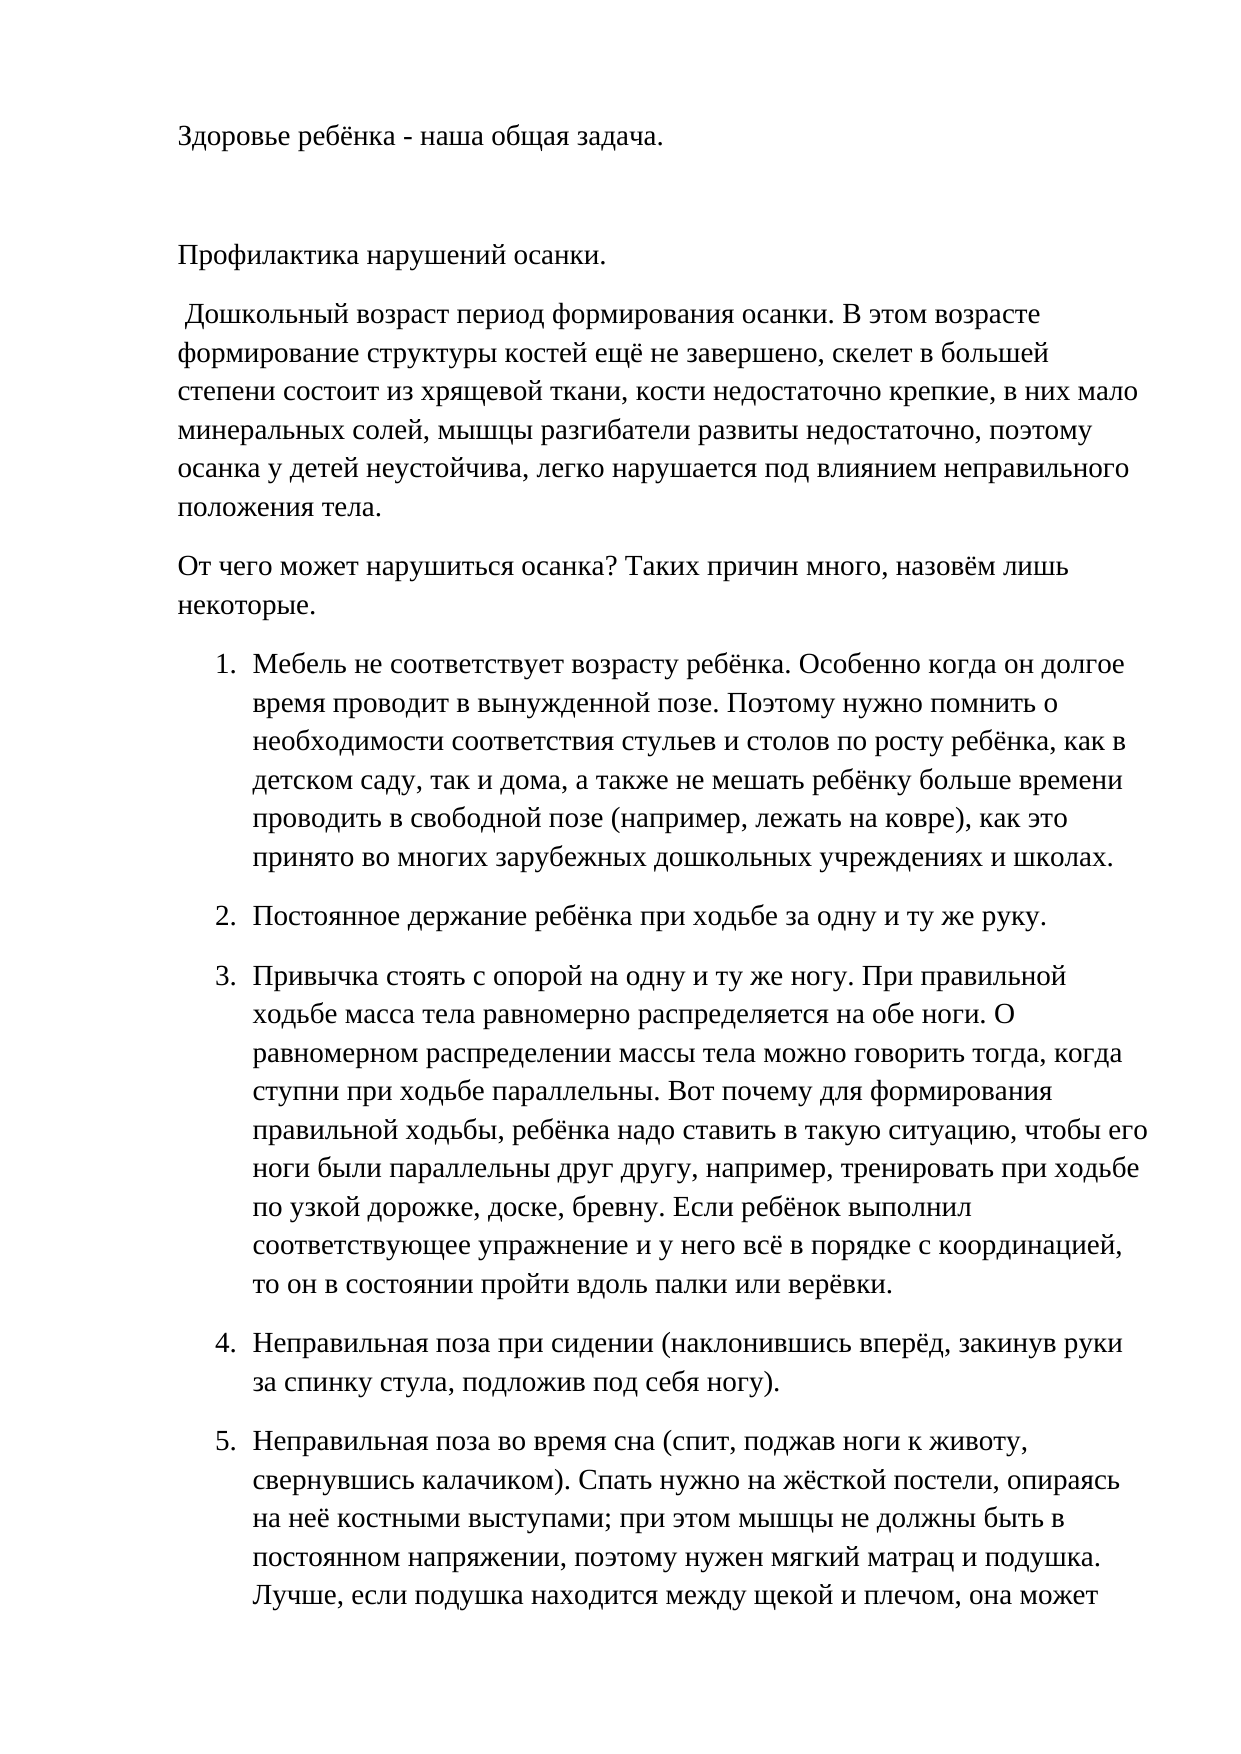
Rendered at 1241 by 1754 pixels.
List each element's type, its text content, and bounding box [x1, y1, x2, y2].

text Профилактика нарушений осанки. [177, 237, 1152, 270]
text От чего может нарушиться осанка? Таких причин много, назовём лишь некоторые. [177, 548, 1152, 620]
list Неправильная поза при сидении (наклонившись вперёд, закинув руки за спинку стула, подложив под себя ногу). [215, 1325, 1152, 1397]
text Дошкольный возраст период формирования осанки. В этом возрасте формирование структуры костей ещё не завершено, скелет в большей степени состоит из хрящевой ткани, кости недостаточно крепкие, в них мало минеральных солей, мышцы разгибатели развиты недостаточно, поэтому осанка у детей неустойчива, легко нарушается под влиянием неправильного положения тела. [177, 296, 1152, 522]
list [215, 1423, 1152, 1611]
list Мебель не соответствует возрасту ребёнка. Особенно когда он долгое время проводит в вынужденной позе. Поэтому нужно помнить о необходимости соответствия стульев и столов по росту ребёнка, как в детском саду, так и дома, а также не мешать ребёнку больше времени проводить в свободной позе (например, лежать на ковре), как это принято во многих зарубежных дошкольных учреждениях и школах. [215, 646, 1152, 872]
text Здоровье ребёнка - наша общая задача. [177, 118, 1152, 152]
list Привычка стоять с опорой на одну и ту же ногу. При правильной ходьбе масса тела равномерно распределяется на обе ноги. О равномерном распределении массы тела можно говорить тогда, когда ступни при ходьбе параллельны. Вот почему для формирования правильной ходьбы, ребёнка надо ставить в такую ситуацию, чтобы его ноги были параллельны друг другу, например, тренировать при ходьбе по узкой дорожке, доске, бревну. Если ребёнок выполнил соответствующее упражнение и у него всё в порядке с координацией, то он в состоянии пройти вдоль палки или верёвки. [215, 958, 1152, 1299]
list Постоянное держание ребёнка при ходьбе за одну и ту же руку. [215, 898, 1152, 932]
